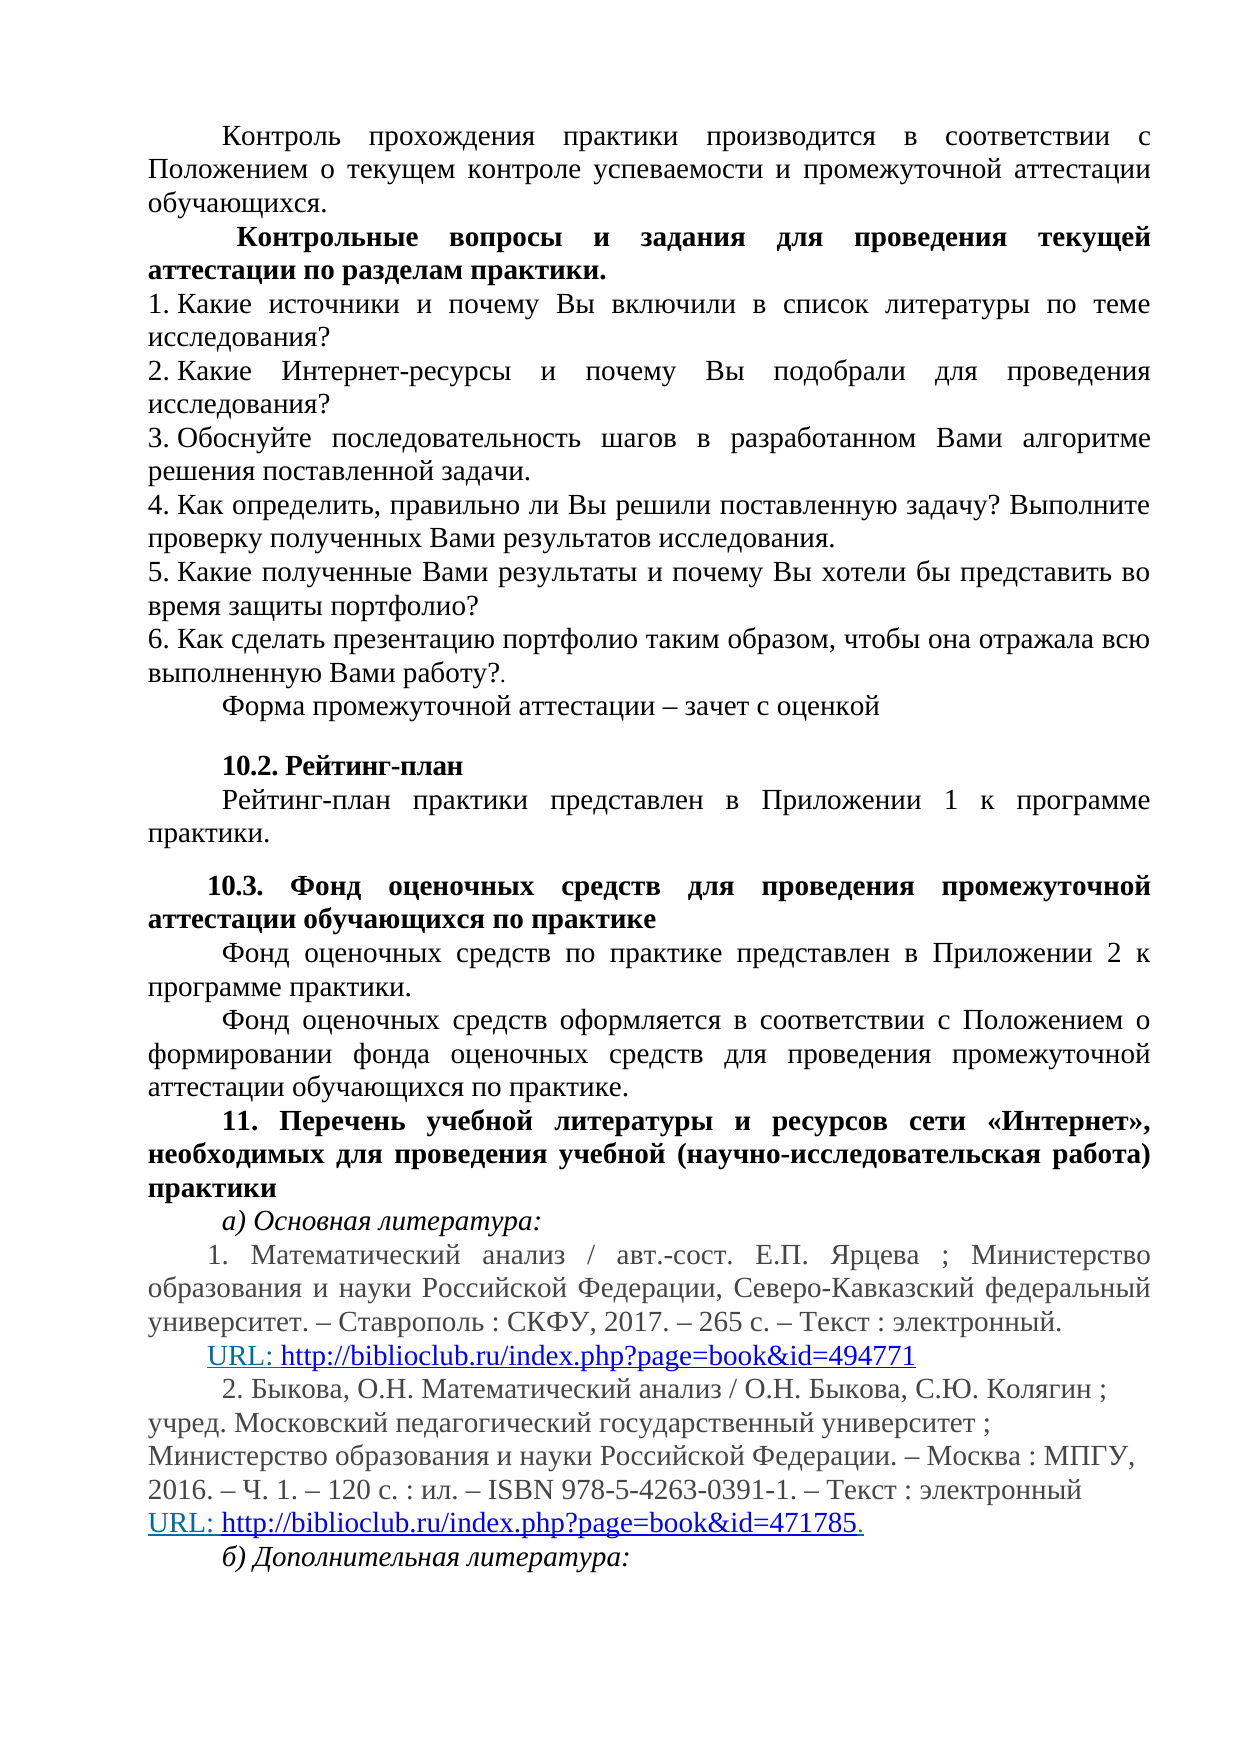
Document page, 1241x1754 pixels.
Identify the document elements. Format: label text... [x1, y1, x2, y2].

text 1. Какие источники и почему Вы включили в список литературы по теме исследования? [148, 286, 1152, 353]
text Контроль прохождения практики производится в соответствии с Положением о текущем контроле успеваемости и промежуточной аттестации обучающихся. [148, 118, 1152, 219]
text Рейтинг-план практики представлен в Приложении 1 к программе практики. [148, 782, 1152, 849]
text 10.3. Фонд оценочных средств для проведения промежуточной аттестации обучающихся по практике [148, 868, 1152, 935]
text Форма промежуточной аттестации – зачет с оценкой [148, 688, 1152, 722]
text 2. Какие Интернет-ресурсы и почему Вы подобрали для проведения исследования? [148, 353, 1152, 420]
text 5. Какие полученные Вами результаты и почему Вы хотели бы представить во время защиты портфолио? [148, 554, 1152, 621]
text 11. Перечень учебной литературы и ресурсов сети «Интернет», необходимых для проведения учебной (научно-исследовательская работа) практики [148, 1103, 1152, 1203]
text 3. Обоснуйте последовательность шагов в разработанном Вами алгоритме решения поставленной задачи. [148, 420, 1152, 487]
text 6. Как сделать презентацию портфолио таким образом, чтобы она отражала всю выполненную Вами работу?. [148, 621, 1152, 688]
text URL: http://biblioclub.ru/index.php?page=book&id=494771 [148, 1338, 1152, 1371]
text 2. Быкова, О.Н. Математический анализ / О.Н. Быкова, С.Ю. Колягин ; учред. Московский педагогический государственный университет ; Министерство образования и науки Российской Федерации. – Москва : МПГУ, 2016. – Ч. 1. – 120 с. : ил. – ISBN 978-5-4263-0391-1. – Текст : электронный URL: http://biblioclub.ru/index.php?page=book&id=471785. [148, 1371, 1152, 1539]
text Фонд оценочных средств по практике представлен в Приложении 2 к программе практики. [148, 935, 1152, 1002]
text 10.2. Рейтинг-план [148, 748, 1152, 782]
text 1. Математический анализ / авт.-сост. Е.П. Ярцева ; Министерство образования и науки Российской Федерации, Северо-Кавказский федеральный университет. – Ставрополь : СКФУ, 2017. – 265 с. – Текст : электронный. [148, 1237, 1152, 1338]
text 4. Как определить, правильно ли Вы решили поставленную задачу? Выполните проверку полученных Вами результатов исследования. [148, 487, 1152, 554]
text а) Основная литература: [148, 1203, 1152, 1237]
text б) Дополнительная литература: [148, 1539, 1152, 1572]
text Контрольные вопросы и задания для проведения текущей аттестации по разделам практики. [148, 219, 1152, 286]
text Фонд оценочных средств оформляется в соответствии с Положением о формировании фонда оценочных средств для проведения промежуточной аттестации обучающихся по практике. [148, 1002, 1152, 1103]
